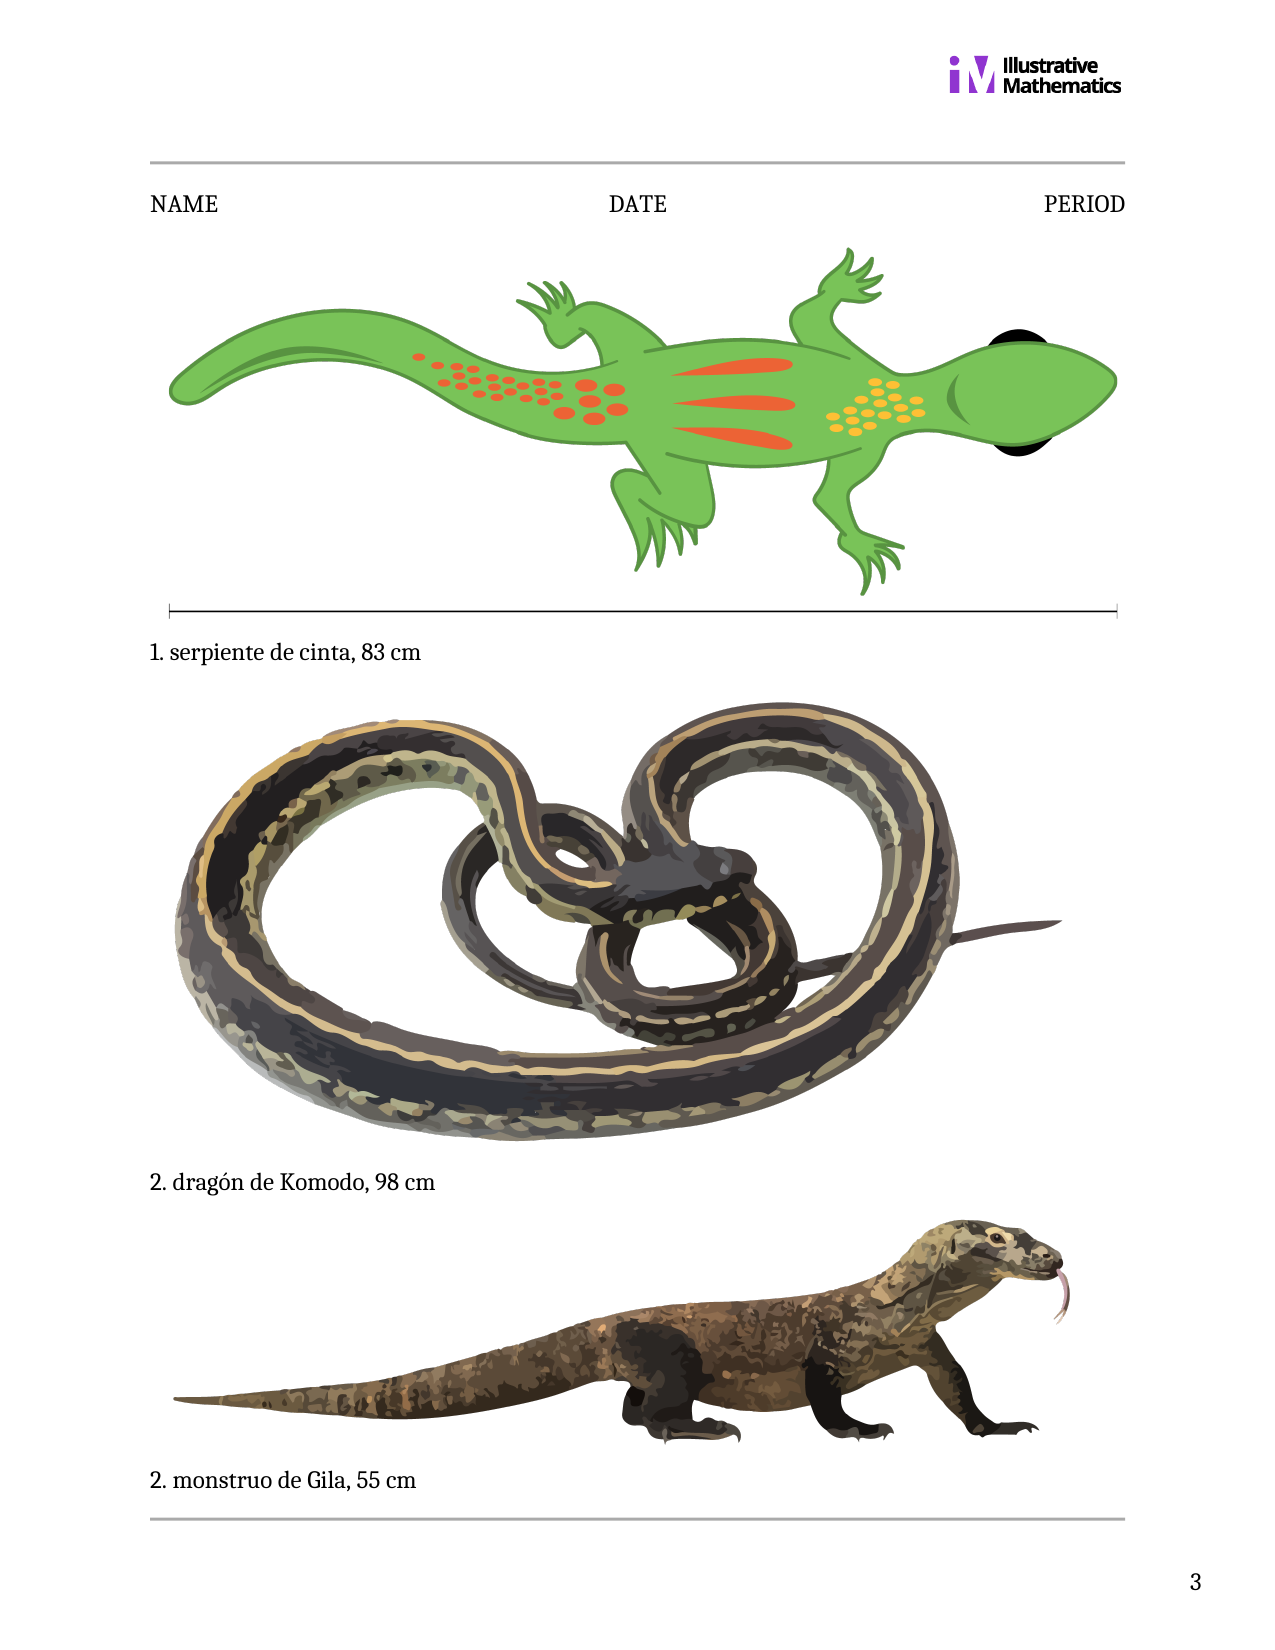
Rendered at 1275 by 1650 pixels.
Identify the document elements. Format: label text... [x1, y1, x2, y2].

picture [949, 55, 1121, 93]
text 2. monstruo de Gila, 55 cm [150, 1466, 1125, 1494]
text 2. dragón de Komodo, 98 cm [150, 1168, 1125, 1197]
text 1. serpiente de cinta, 83 cm [150, 637, 1125, 666]
picture [168, 247, 1118, 619]
picture [168, 1215, 1072, 1447]
picture [168, 685, 1072, 1149]
